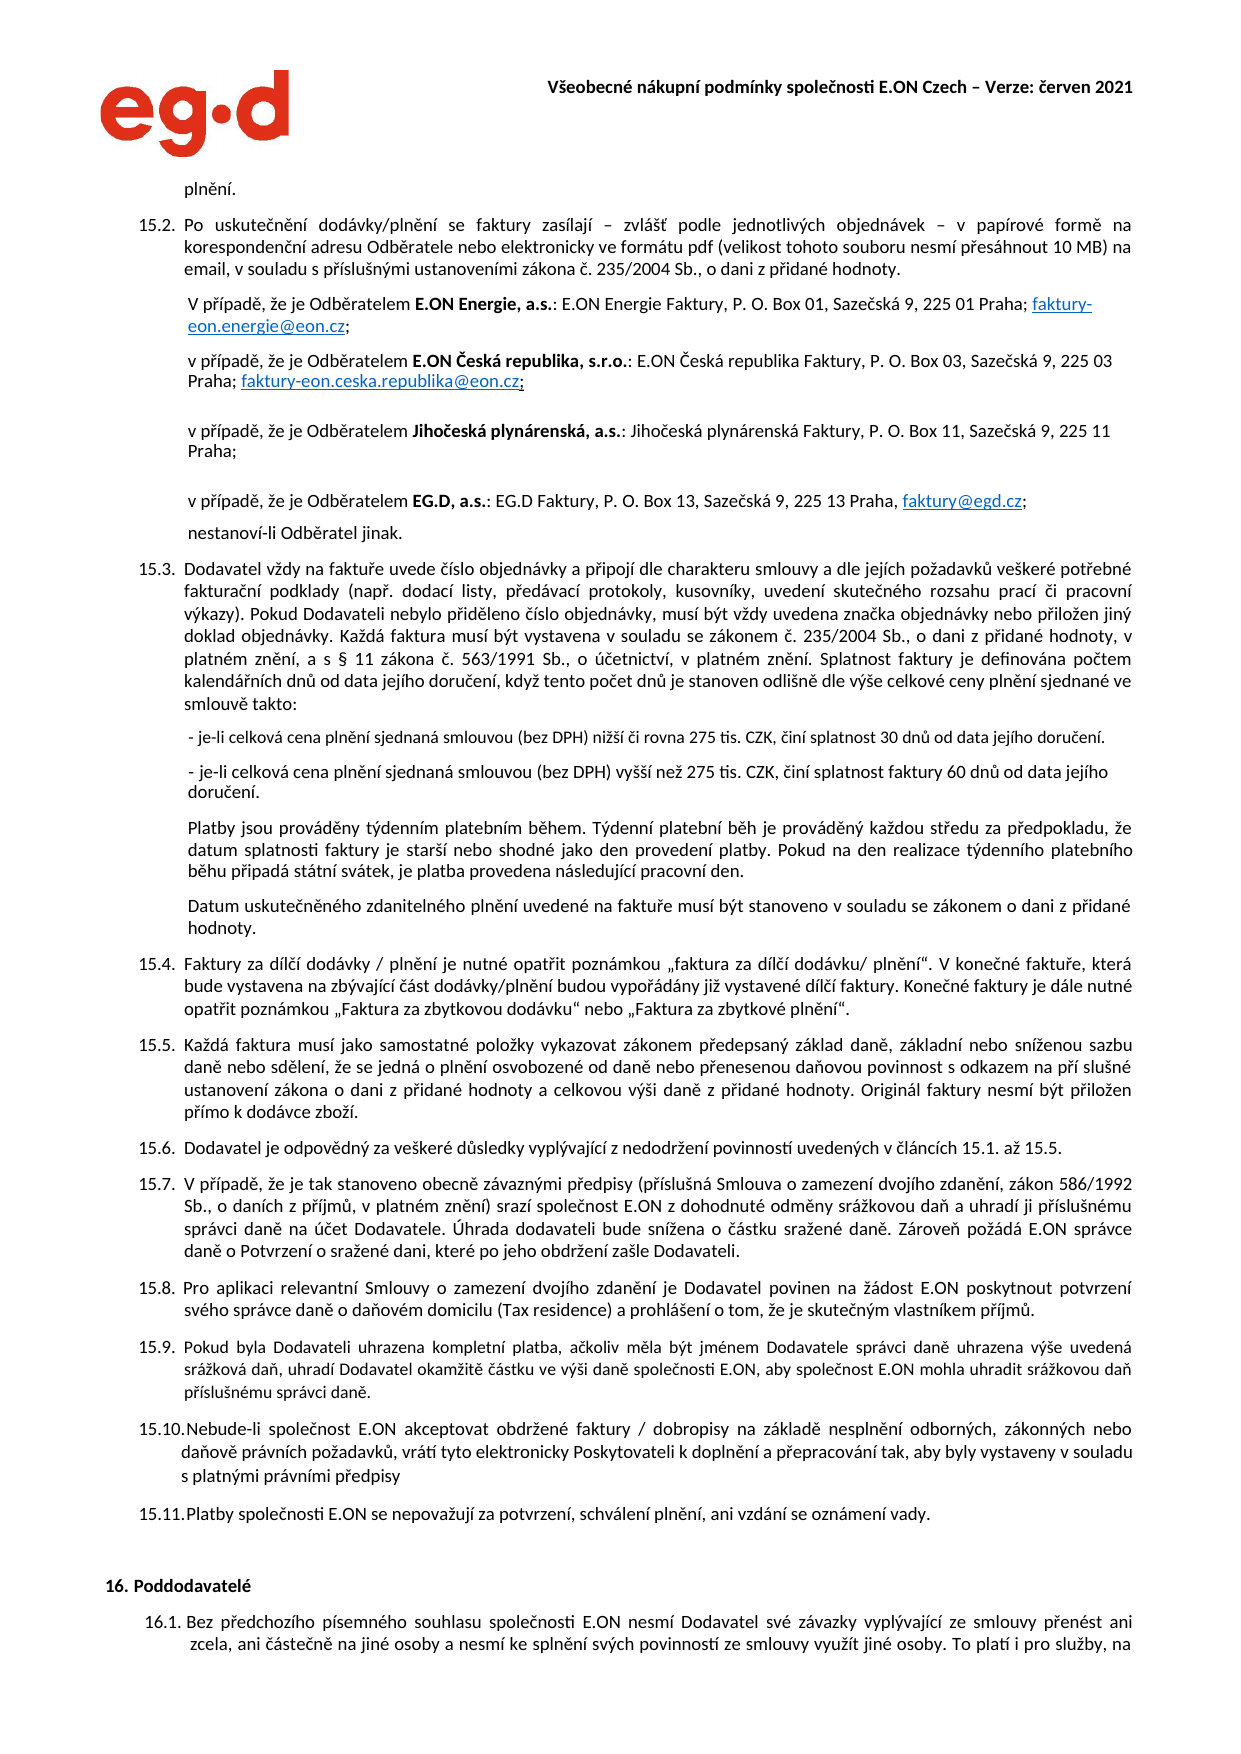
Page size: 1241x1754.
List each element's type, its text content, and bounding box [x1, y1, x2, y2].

text v případě, že je Odběratelem EG.D, a.s.: EG.D Faktury, P. O. Box 13, Sazečská 9, 225 13 Praha, faktury@egd.cz; [188, 489, 1163, 512]
list Pro aplikaci relevantní Smlouvy o zamezení dvojího zdanění je Dodavatel povinen na žádost E.ON poskytnout potvrzení svého správce daně o daňovém domicilu (Tax residence) a prohlášení o tom, že je skutečným vlastníkem příjmů. [138, 1276, 1134, 1321]
text Datum uskutečněného zdanitelného plnění uvedené na faktuře musí být stanoveno v souladu se zákonem o dani z přidané [188, 895, 1163, 917]
picture [100, 70, 289, 157]
list Každá faktura musí jako samostatné položky vykazovat zákonem předepsaný základ daně, základní nebo sníženou sazbu daně nebo sdělení, že se jedná o plnění osvobozené od daně nebo přenesenou daňovou povinnost s odkazem na pří slušné ustanovení zákona o dani z přidané hodnoty a celkovou výši daně z přidané hodnoty. Originál faktury nesmí být přiložen přímo k dodávce zboží. [138, 1033, 1134, 1123]
list Faktury za dílčí dodávky / plnění je nutné opatřit poznámkou „faktura za dílčí dodávku/ plnění“. V konečné faktuře, která bude vystavena na zbývající část dodávky/plnění budou vypořádány již vystavené dílčí faktury. Konečné faktury je dále nutné opatřit poznámkou „Faktura za zbytkovou dodávku“ nebo „Faktura za zbytkové plnění“. [138, 952, 1134, 1020]
list Po uskutečnění dodávky/plnění se faktury zasílají – zvlášť podle jednotlivých objednávek – v papírové formě na korespondenční adresu Odběratele nebo elektronicky ve formátu pdf (velikost tohoto souboru nesmí přesáhnout 10 MB) na email, v souladu s příslušnými ustanoveními zákona č. 235/2004 Sb., o dani z přidané hodnoty. [138, 213, 1134, 281]
text v případě, že je Odběratelem Jihočeská plynárenská, a.s.: Jihočeská plynárenská Faktury, P. O. Box 11, Sazečská 9, 225 11 Praha; [188, 420, 1113, 463]
text eon.energie@eon.cz; [188, 315, 1163, 337]
text hodnoty. [188, 917, 1163, 939]
subtitle Poddodavatelé [105, 1574, 1163, 1597]
text V případě, že je Odběratelem E.ON Energie, a.s.: E.ON Energie Faktury, P. O. Box 01, Sazečská 9, 225 01 Praha; faktury- [188, 293, 1163, 315]
list Dodavatel je odpovědný za veškeré důsledky vyplývající z nedodržení povinností uvedených v článcích 15.1. až 15.5. [138, 1137, 1134, 1159]
list Dodavatel vždy na faktuře uvede číslo objednávky a připojí dle charakteru smlouvy a dle jejích požadavků veškeré potřebné fakturační podklady (např. dodací listy, předávací protokoly, kusovníky, uvedení skutečného rozsahu prací či pracovní výkazy). Pokud Dodavateli nebylo přiděleno číslo objednávky, musí být vždy uvedena značka objednávky nebo přiložen jiný doklad objednávky. Každá faktura musí být vystavena v souladu se zákonem č. 235/2004 Sb., o dani z přidané hodnoty, v platném znění, a s § 11 zákona č. 563/1991 Sb., o účetnictví, v platném znění. Splatnost faktury je definována počtem kalendářních dnů od data jejího doručení, když tento počet dnů je stanoven odlišně dle výše celkové ceny plnění sjednané ve smlouvě takto: [138, 558, 1134, 715]
list Nebude-li společnost E.ON akceptovat obdržené faktury / dobropisy na základě nesplnění odborných, zákonných nebo daňově právních požadavků, vrátí tyto elektronicky Poskytovateli k doplnění a přepracování tak, aby byly vystaveny v souladu s platnými právními předpisy [138, 1417, 1134, 1487]
list V případě, že je tak stanoveno obecně závaznými předpisy (příslušná Smlouva o zamezení dvojího zdanění, zákon 586/1992 Sb., o daních z příjmů, v platném znění) srazí společnost E.ON z dohodnuté odměny srážkovou daň a uhradí ji příslušnému správci daně na účet Dodavatele. Úhrada dodavateli bude snížena o částku sražené daně. Zároveň požádá E.ON správce daně o Potvrzení o sražené dani, které po jeho obdržení zašle Dodavateli. [138, 1173, 1134, 1263]
list je-li celková cena plnění sjednaná smlouvou (bez DPH) nižší či rovna 275 tis. CZK, činí splatnost 30 dnů od data jejího doručení. [188, 726, 1163, 748]
text nestanoví-li Odběratel jinak. [188, 521, 1163, 544]
text Platby jsou prováděny týdenním platebním během. Týdenní platební běh je prováděný každou středu za předpokladu, že datum splatnosti faktury je starší nebo shodné jako den provedení platby. Pokud na den realizace týdenního platebního běhu připadá státní svátek, je platba provedena následující pracovní den. [188, 817, 1134, 883]
text v případě, že je Odběratelem E.ON Česká republika, s.r.o.: E.ON Česká republika Faktury, P. O. Box 03, Sazečská 9, 225 03 Praha; faktury-eon.ceska.republika@eon.cz; [188, 351, 1115, 392]
list je-li celková cena plnění sjednaná smlouvou (bez DPH) vyšší než 275 tis. CZK, činí splatnost faktury 60 dnů od data jejího doručení. [188, 762, 1110, 803]
list Pokud byla Dodavateli uhrazena kompletní platba, ačkoliv měla být jménem Dodavatele správci daně uhrazena výše uvedená srážková daň, uhradí Dodavatel okamžitě částku ve výši daně společnosti E.ON, aby společnost E.ON mohla uhradit srážkovou daň příslušnému správci daně. [138, 1335, 1134, 1402]
list Platby společnosti E.ON se nepovažují za potvrzení, schválení plnění, ani vzdání se oznámení vady. [138, 1502, 1134, 1525]
